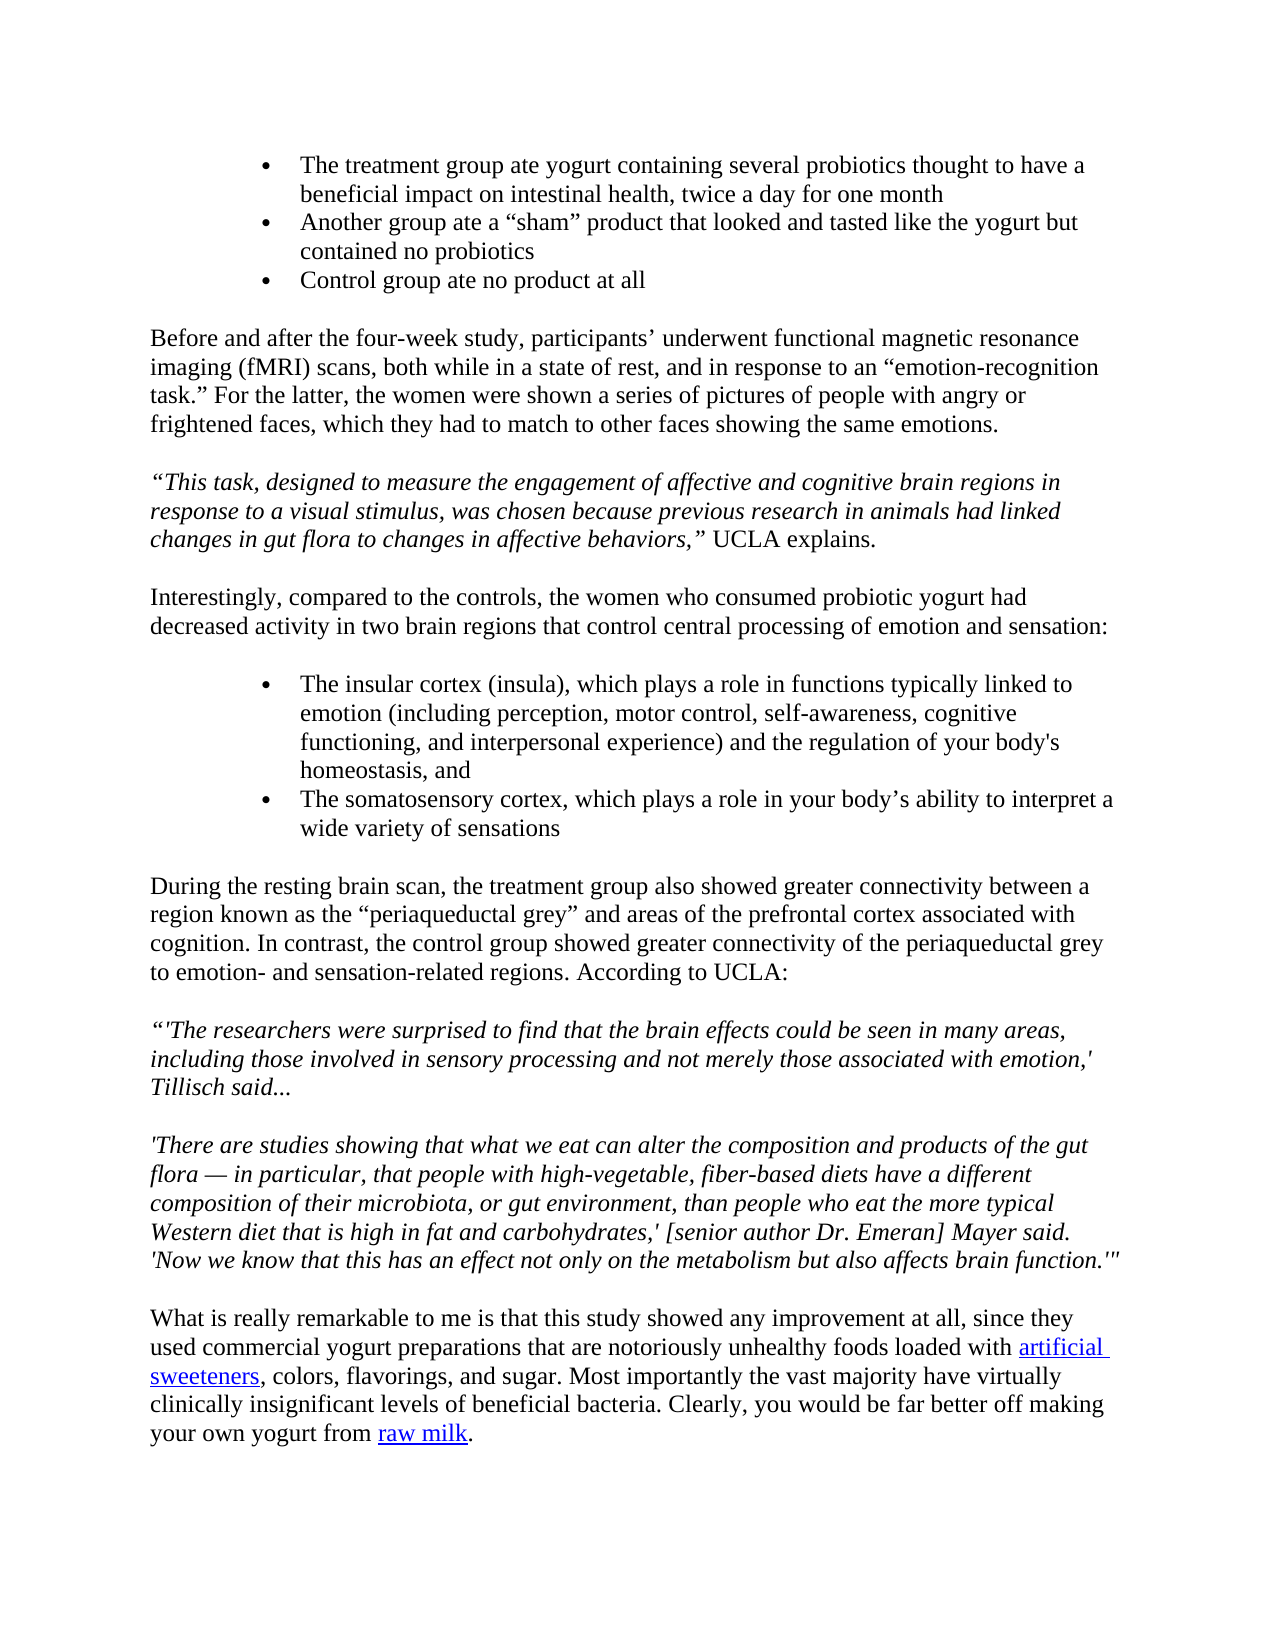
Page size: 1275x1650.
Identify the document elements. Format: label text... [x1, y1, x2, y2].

list The treatment group ate yogurt containing several probiotics thought to have a beneficial impact on intestinal health, twice a day for one month [262, 150, 1125, 207]
list Control group ate no product at all [262, 265, 1125, 294]
text “This task, designed to measure the engagement of affective and cognitive brain regions in response to a visual stimulus, was chosen because previous research in animals had linked changes in gut flora to changes in affective behaviors,” UCLA explains. [150, 467, 1125, 553]
text What is really remarkable to me is that this study showed any improvement at all, since they used commercial yogurt preparations that are notoriously unhealthy foods loaded with artificial sweeteners, colors, flavorings, and sugar. Most importantly the vast majority have virtually clinically insignificant levels of beneficial bacteria. Clearly, you would be far better off making your own yogurt from raw milk. [150, 1303, 1125, 1447]
text During the resting brain scan, the treatment group also showed greater connectivity between a region known as the “periaqueductal grey” and areas of the prefrontal cortex associated with cognition. In contrast, the control group showed greater connectivity of the periaqueductal grey to emotion- and sensation-related regions. According to UCLA: [150, 871, 1125, 986]
text Before and after the four-week study, participants’ underwent functional magnetic resonance imaging (fMRI) scans, both while in a state of rest, and in response to an “emotion-recognition task.” For the latter, the women were shown a series of pictures of people with angry or frightened faces, which they had to match to other faces showing the same emotions. [150, 323, 1125, 438]
text “'The researchers were surprised to find that the brain effects could be seen in many areas, including those involved in sensory processing and not merely those associated with emotion,' Tillisch said... [150, 1015, 1125, 1101]
list The somatosensory cortex, which plays a role in your body’s ability to interpret a wide variety of sensations [262, 784, 1125, 842]
list The insular cortex (insula), which plays a role in functions typically linked to emotion (including perception, motor control, self-awareness, cognitive functioning, and interpersonal experience) and the regulation of your body's homeostasis, and [262, 669, 1125, 784]
list Another group ate a “sham” product that looked and tasted like the yogurt but contained no probiotics [262, 207, 1125, 265]
text 'There are studies showing that what we eat can alter the composition and products of the gut flora — in particular, that people with high-vegetable, fiber-based diets have a different composition of their microbiota, or gut environment, than people who eat the more typical Western diet that is high in fat and carbohydrates,' [senior author Dr. Emeran] Mayer said. 'Now we know that this has an effect not only on the metabolism but also affects brain function.'" [150, 1130, 1125, 1274]
text Interestingly, compared to the controls, the women who consumed probiotic yogurt had decreased activity in two brain regions that control central processing of emotion and sensation: [150, 582, 1125, 640]
